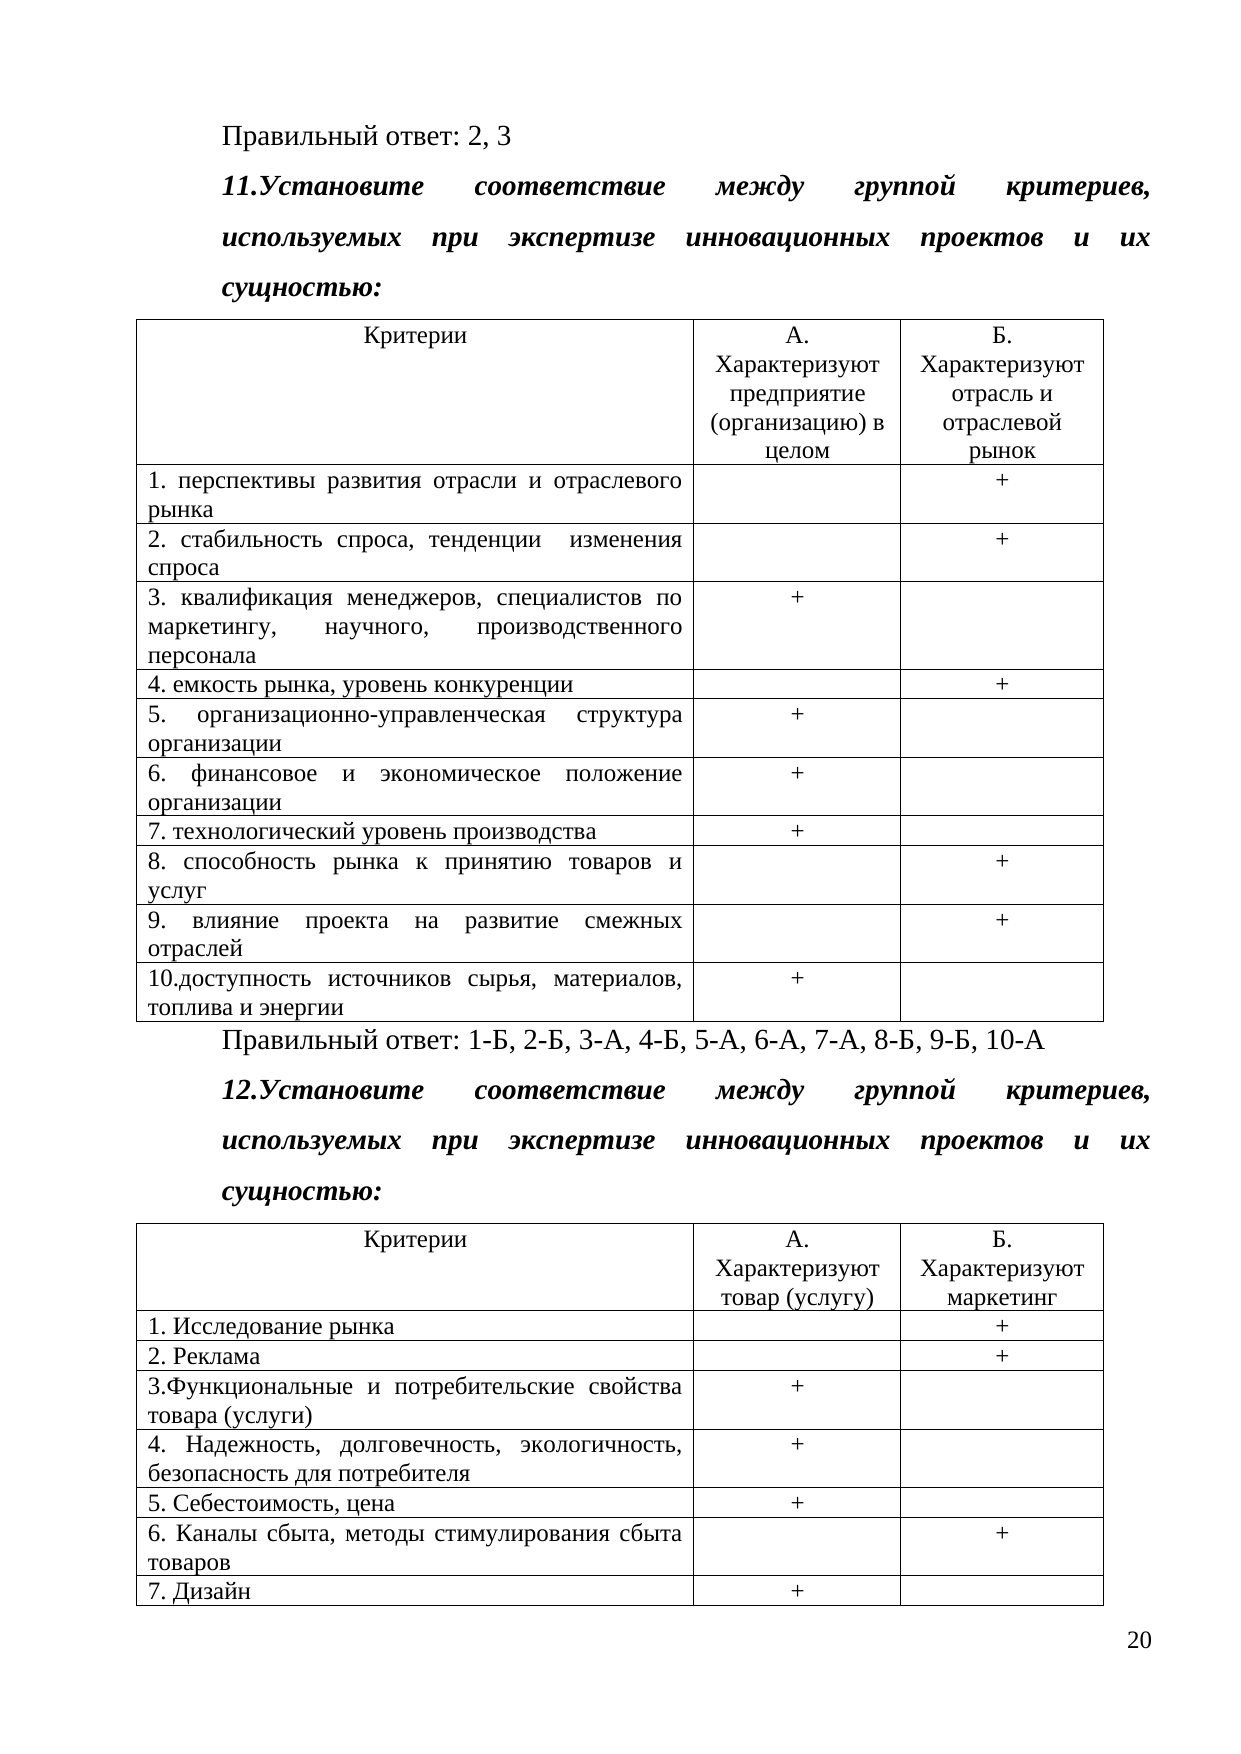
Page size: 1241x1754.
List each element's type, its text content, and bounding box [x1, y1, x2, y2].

table_cell 6. финансовое и экономическое положение организации [137, 758, 693, 815]
table_cell 10.доступность источников сырья, материалов, топлива и энергии [137, 963, 693, 1021]
table_cell 6. Каналы сбыта, методы стимулирования сбыта товаров [137, 1518, 693, 1575]
table_cell [694, 524, 900, 581]
table_header А. Характеризуют товар (услугу) [694, 1224, 900, 1310]
table_cell + [901, 1311, 1103, 1340]
table_cell + [694, 1430, 900, 1487]
text Правильный ответ: 1-Б, 2-Б, 3-А, 4-Б, 5-А, 6-А, 7-А, 8-Б, 9-Б, 10-А [148, 1022, 1152, 1055]
table_cell + [694, 816, 900, 845]
table_cell + [901, 465, 1103, 523]
table_cell 3. квалификация менеджеров, специалистов по маркетингу, научного, производственного персонала [137, 582, 693, 668]
table_cell 4. Надежность, долговечность, экологичность, безопасность для потребителя [137, 1430, 693, 1487]
table_cell 8. способность рынка к принятию товаров и услуг [137, 846, 693, 904]
text 11.Установите соответствие между группой критериев, используемых при экспертизе инновационных проектов и их сущностью: [222, 168, 1152, 303]
table_cell + [694, 963, 900, 1021]
table_cell [694, 1341, 900, 1370]
table_cell [901, 1576, 1103, 1605]
table_header Критерии [137, 320, 693, 464]
table_cell [901, 1371, 1103, 1428]
text 12.Установите соответствие между группой критериев, используемых при экспертизе инновационных проектов и их сущностью: [222, 1072, 1152, 1206]
table_cell [901, 758, 1103, 815]
table_cell [901, 582, 1103, 668]
table_cell 3.Функциональные и потребительские свойства товара (услуги) [137, 1371, 693, 1428]
table_cell [694, 1311, 900, 1340]
table_cell 7. технологический уровень производства [137, 816, 693, 845]
table_cell + [694, 582, 900, 668]
table_cell + [901, 846, 1103, 904]
table_cell 5. организационно-управленческая структура организации [137, 699, 693, 757]
table_cell + [694, 1488, 900, 1517]
table_header Б. Характеризуют маркетинг [901, 1224, 1103, 1310]
table_cell 4. емкость рынка, уровень конкуренции [137, 670, 693, 698]
table_cell 7. Дизайн [137, 1576, 693, 1605]
table_header Б. Характеризуют отрасль и отраслевой рынок [901, 320, 1103, 464]
table_cell [901, 699, 1103, 757]
table_cell + [694, 1576, 900, 1605]
table_cell [694, 846, 900, 904]
table_cell + [901, 1518, 1103, 1575]
table_cell + [694, 758, 900, 815]
table_cell 2. Реклама [137, 1341, 693, 1370]
text Правильный ответ: 2, 3 [148, 118, 1152, 152]
table_cell [901, 816, 1103, 845]
table_cell + [901, 1341, 1103, 1370]
table_cell [694, 905, 900, 962]
table_cell [901, 1488, 1103, 1517]
table_cell [901, 1430, 1103, 1487]
table_cell 1. Исследование рынка [137, 1311, 693, 1340]
table_cell 5. Себестоимость, цена [137, 1488, 693, 1517]
table_cell [694, 1518, 900, 1575]
table_header А. Характеризуют предприятие (организацию) в целом [694, 320, 900, 464]
table_cell + [694, 699, 900, 757]
table_cell + [901, 524, 1103, 581]
table_cell + [901, 905, 1103, 962]
table_cell 1. перспективы развития отрасли и отраслевого рынка [137, 465, 693, 523]
table_cell + [694, 1371, 900, 1428]
table_cell 2. стабильность спроса, тенденции изменения спроса [137, 524, 693, 581]
table_cell [694, 670, 900, 698]
table_cell [901, 963, 1103, 1021]
table_cell [694, 465, 900, 523]
table_cell 9. влияние проекта на развитие смежных отраслей [137, 905, 693, 962]
table_header Критерии [137, 1224, 693, 1310]
table_cell + [901, 670, 1103, 698]
